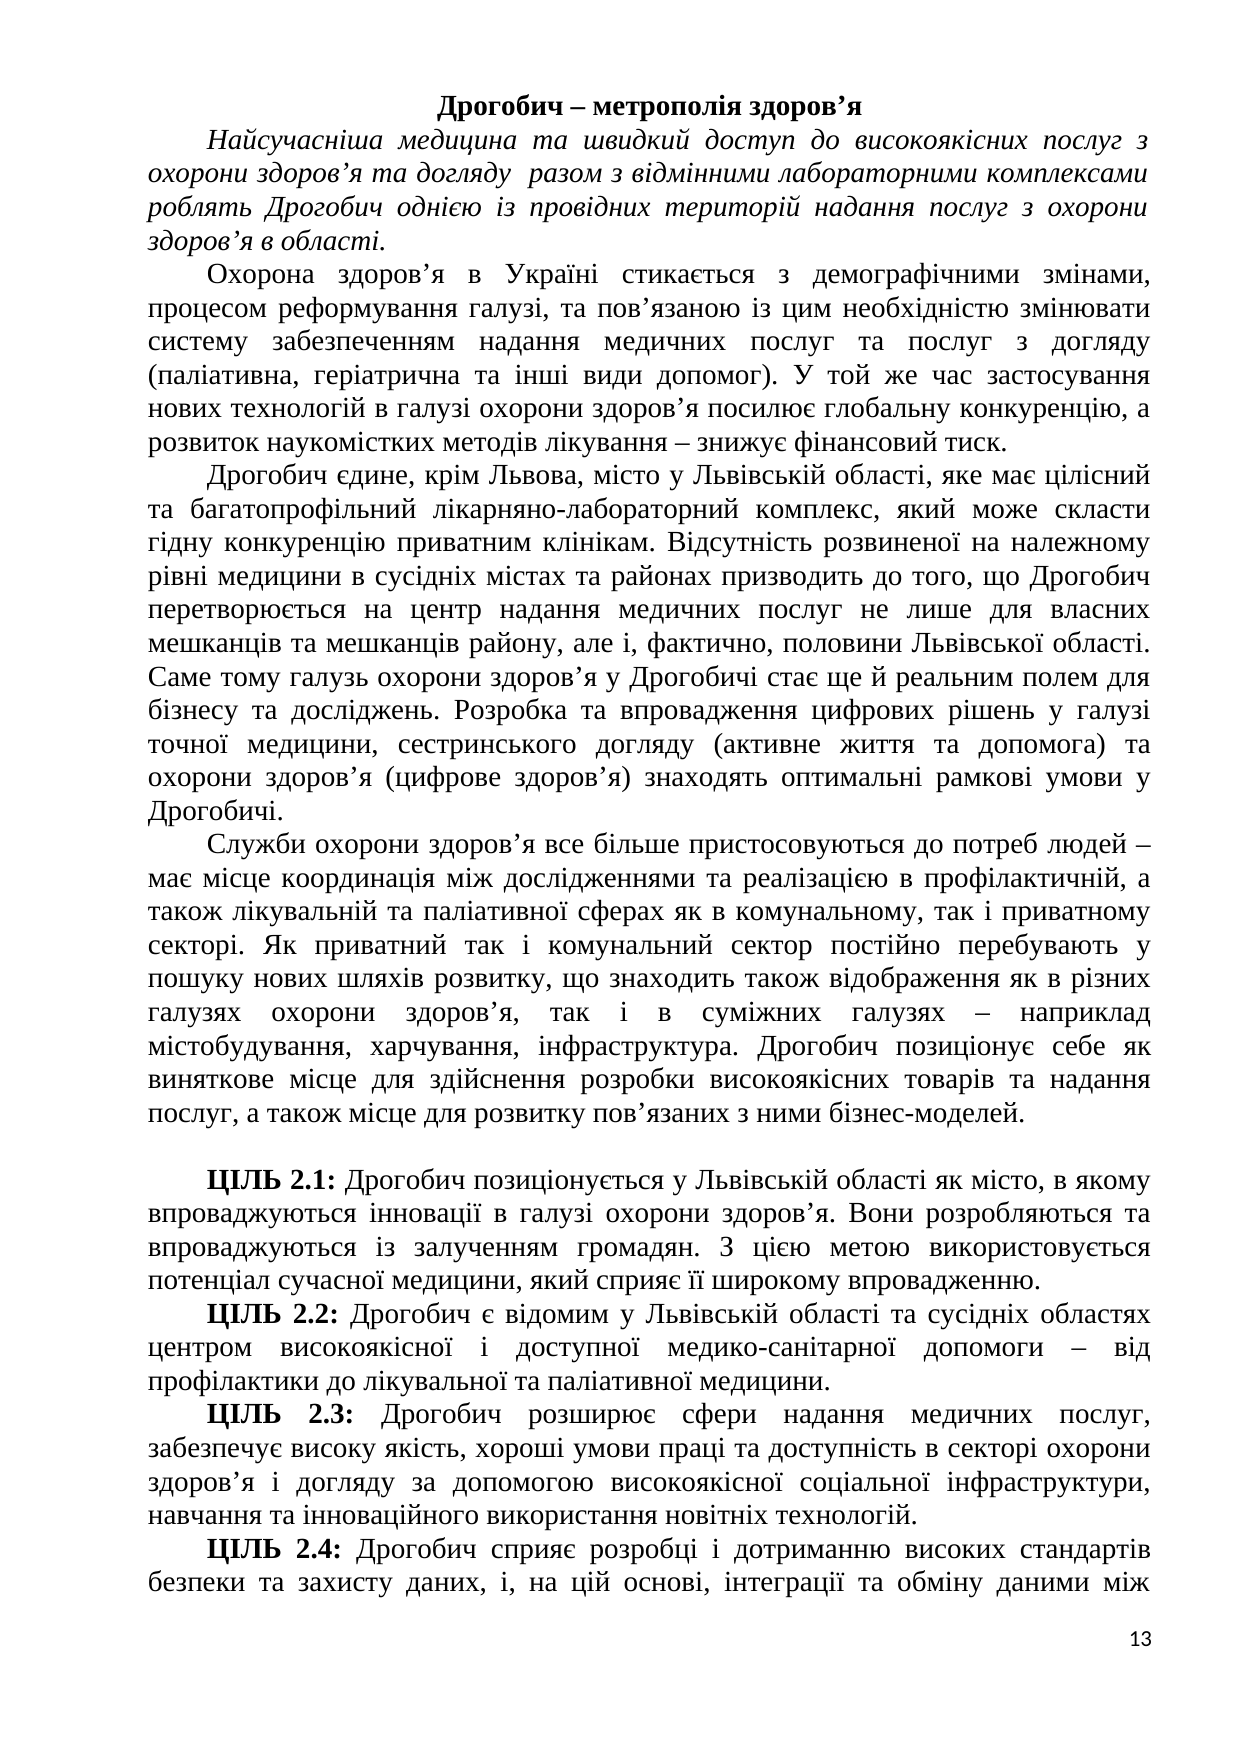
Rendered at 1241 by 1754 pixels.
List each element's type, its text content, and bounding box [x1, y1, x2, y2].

text Дрогобич єдине, крім Львова, місто у Львівській області, яке має цілісний та багатопрофільний лікарняно-лабораторний комплекс, який може скласти гідну конкуренцію приватним клінікам. Відсутність розвиненої на належному рівні медицини в сусідніх містах та районах призводить до того, що Дрогобич перетворюється на центр надання медичних послуг не лише для власних мешканців та мешканців району, але і, фактично, половини Львівської області. Саме тому галузь охорони здоров’я у Дрогобичі стає ще й реальним полем для бізнесу та досліджень. Розробка та впровадження цифрових рішень у галузі точної медицини, сестринського догляду (активне життя та допомога) та охорони здоров’я (цифрове здоров’я) знаходять оптимальні рамкові умови у Дрогобичі. [148, 457, 1152, 826]
text Служби охорони здоров’я все більше пристосовуються до потреб людей – має місце координація між дослідженнями та реалізацією в профілактичній, а також лікувальній та паліативної сферах як в комунальному, так і приватному секторі. Як приватний так і комунальний сектор постійно перебувають у пошуку нових шляхів розвитку, що знаходить також відображення як в різних галузях охорони здоров’я, так і в суміжних галузях – наприклад містобудування, харчування, інфраструктура. Дрогобич позиціонує себе як виняткове місце для здійснення розробки високоякісних товарів та надання послуг, а також місце для розвитку пов’язаних з ними бізнес-моделей. [148, 826, 1152, 1128]
text ЦІЛЬ 2.3: Дрогобич розширює сфери надання медичних послуг, забезпечує високу якість, хороші умови праці та доступність в секторі охорони здоров’я і догляду за допомогою високоякісної соціальної інфраструктури, навчання та інноваційного використання новітніх технологій. [148, 1397, 1152, 1531]
text Найсучасніша медицина та швидкий доступ до високоякісних послуг з охорони здоров’я та догляду разом з відмінними лабораторними комплексами роблять Дрогобич однією із провідних територій надання послуг з охорони здоров’я в області. [148, 122, 1152, 256]
text ЦІЛЬ 2.2: Дрогобич є відомим у Львівській області та сусідніх областях центром високоякісної і доступної медико-санітарної допомоги – від профілактики до лікувальної та паліативної медицини. [148, 1296, 1152, 1397]
text Дрогобич – метрополія здоров’я [148, 88, 1152, 122]
text Охорона здоров’я в Україні стикається з демографічними змінами, процесом реформування галузі, та пов’язаною із цим необхідністю змінювати систему забезпеченням надання медичних послуг та послуг з догляду (паліативна, геріатрична та інші види допомог). У той же час застосування нових технологій в галузі охорони здоров’я посилює глобальну конкуренцію, а розвиток наукомістких методів лікування – знижує фінансовий тиск. [148, 256, 1152, 457]
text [148, 1531, 1152, 1598]
text ЦІЛЬ 2.1: Дрогобич позиціонується у Львівській області як місто, в якому впроваджуються інновації в галузі охорони здоров’я. Вони розробляються та впроваджуються із залученням громадян. З цією метою використовується потенціал сучасної медицини, який сприяє її широкому впровадженню. [148, 1162, 1152, 1296]
